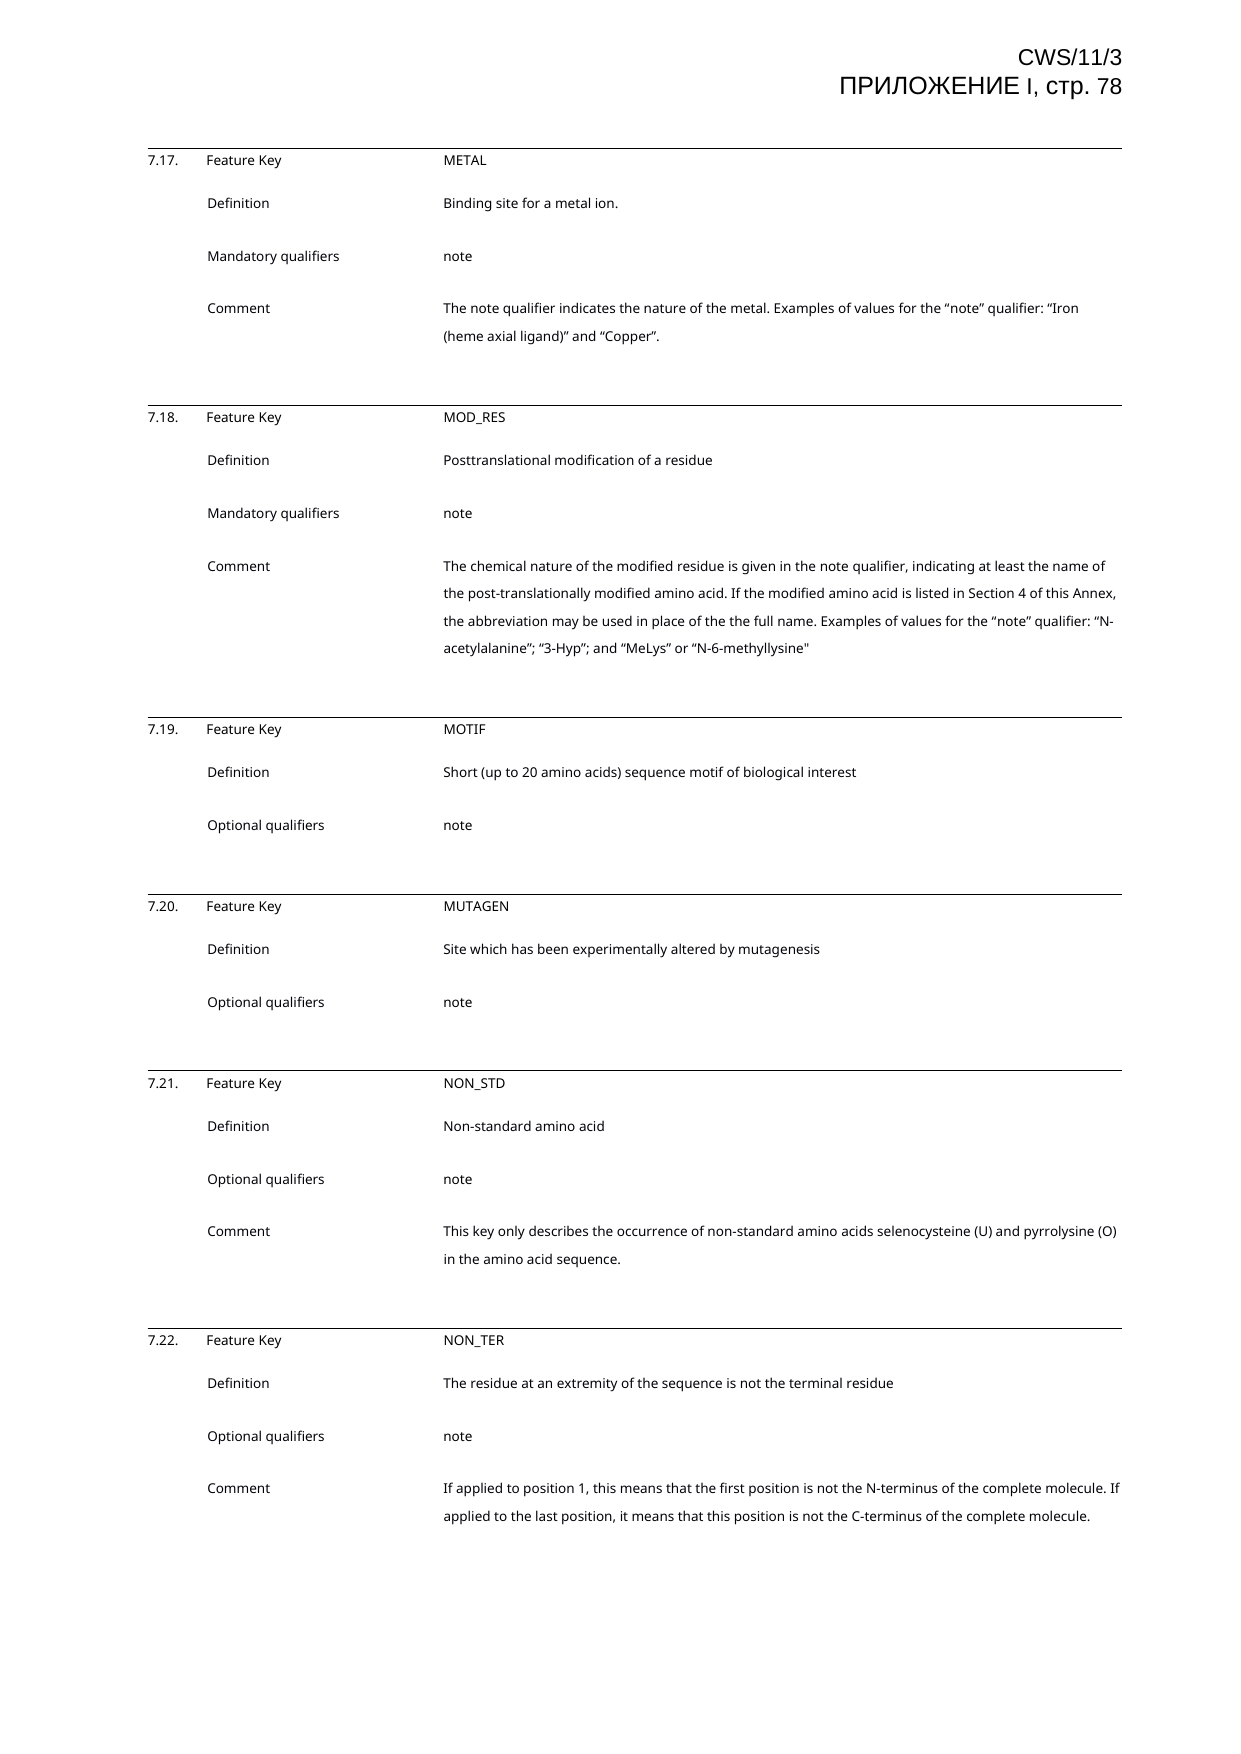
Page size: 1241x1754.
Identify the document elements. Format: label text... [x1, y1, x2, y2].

text Comment If applied to position 1, this means that the first position is not the N-terminus of the complete molecule. If applied to the last position, it means that this position is not the C-terminus of the complete molecule. [207, 1479, 1122, 1525]
text Feature Key MOD_RES [148, 406, 1122, 426]
text Feature Key METAL [148, 149, 1122, 169]
text Definition Binding site for a metal ion. [207, 194, 1122, 213]
text Feature Key NON_STD [148, 1071, 1122, 1092]
text Comment This key only describes the occurrence of non-standard amino acids selenocysteine (U) and pyrrolysine (O) in the amino acid sequence. [207, 1222, 1122, 1268]
text Optional qualifiers note [207, 1169, 1122, 1188]
text Comment The chemical nature of the modified residue is given in the note qualifier, indicating at least the name of the post-translationally modified amino acid. If the modified amino acid is listed in Section 4 of this Annex, the abbreviation may be used in place of the the full name. Examples of values for the “note” qualifier: “N-acetylalanine”; “3-Hyp”; and “MeLys” or “N-6-methyllysine" [207, 556, 1122, 658]
text Mandatory qualifiers note [207, 504, 1122, 522]
text Definition Short (up to 20 amino acids) sequence motif of biological interest [207, 763, 1122, 782]
text Optional qualifiers note [207, 1427, 1122, 1445]
text Optional qualifiers note [207, 993, 1122, 1011]
text Comment The note qualifier indicates the nature of the metal. Examples of values for the “note” qualifier: “Iron (heme axial ligand)” and “Copper”. [207, 299, 1122, 346]
text Feature Key MUTAGEN [148, 895, 1122, 915]
text Definition Posttranslational modification of a residue [207, 451, 1122, 470]
text Definition Non-standard amino acid [207, 1117, 1122, 1135]
text Definition The residue at an extremity of the sequence is not the terminal residue [207, 1374, 1122, 1392]
text Mandatory qualifiers note [207, 247, 1122, 265]
text Optional qualifiers note [207, 816, 1122, 834]
text Feature Key MOTIF [148, 718, 1122, 738]
text Definition Site which has been experimentally altered by mutagenesis [207, 940, 1122, 959]
text Feature Key NON_TER [148, 1329, 1122, 1349]
